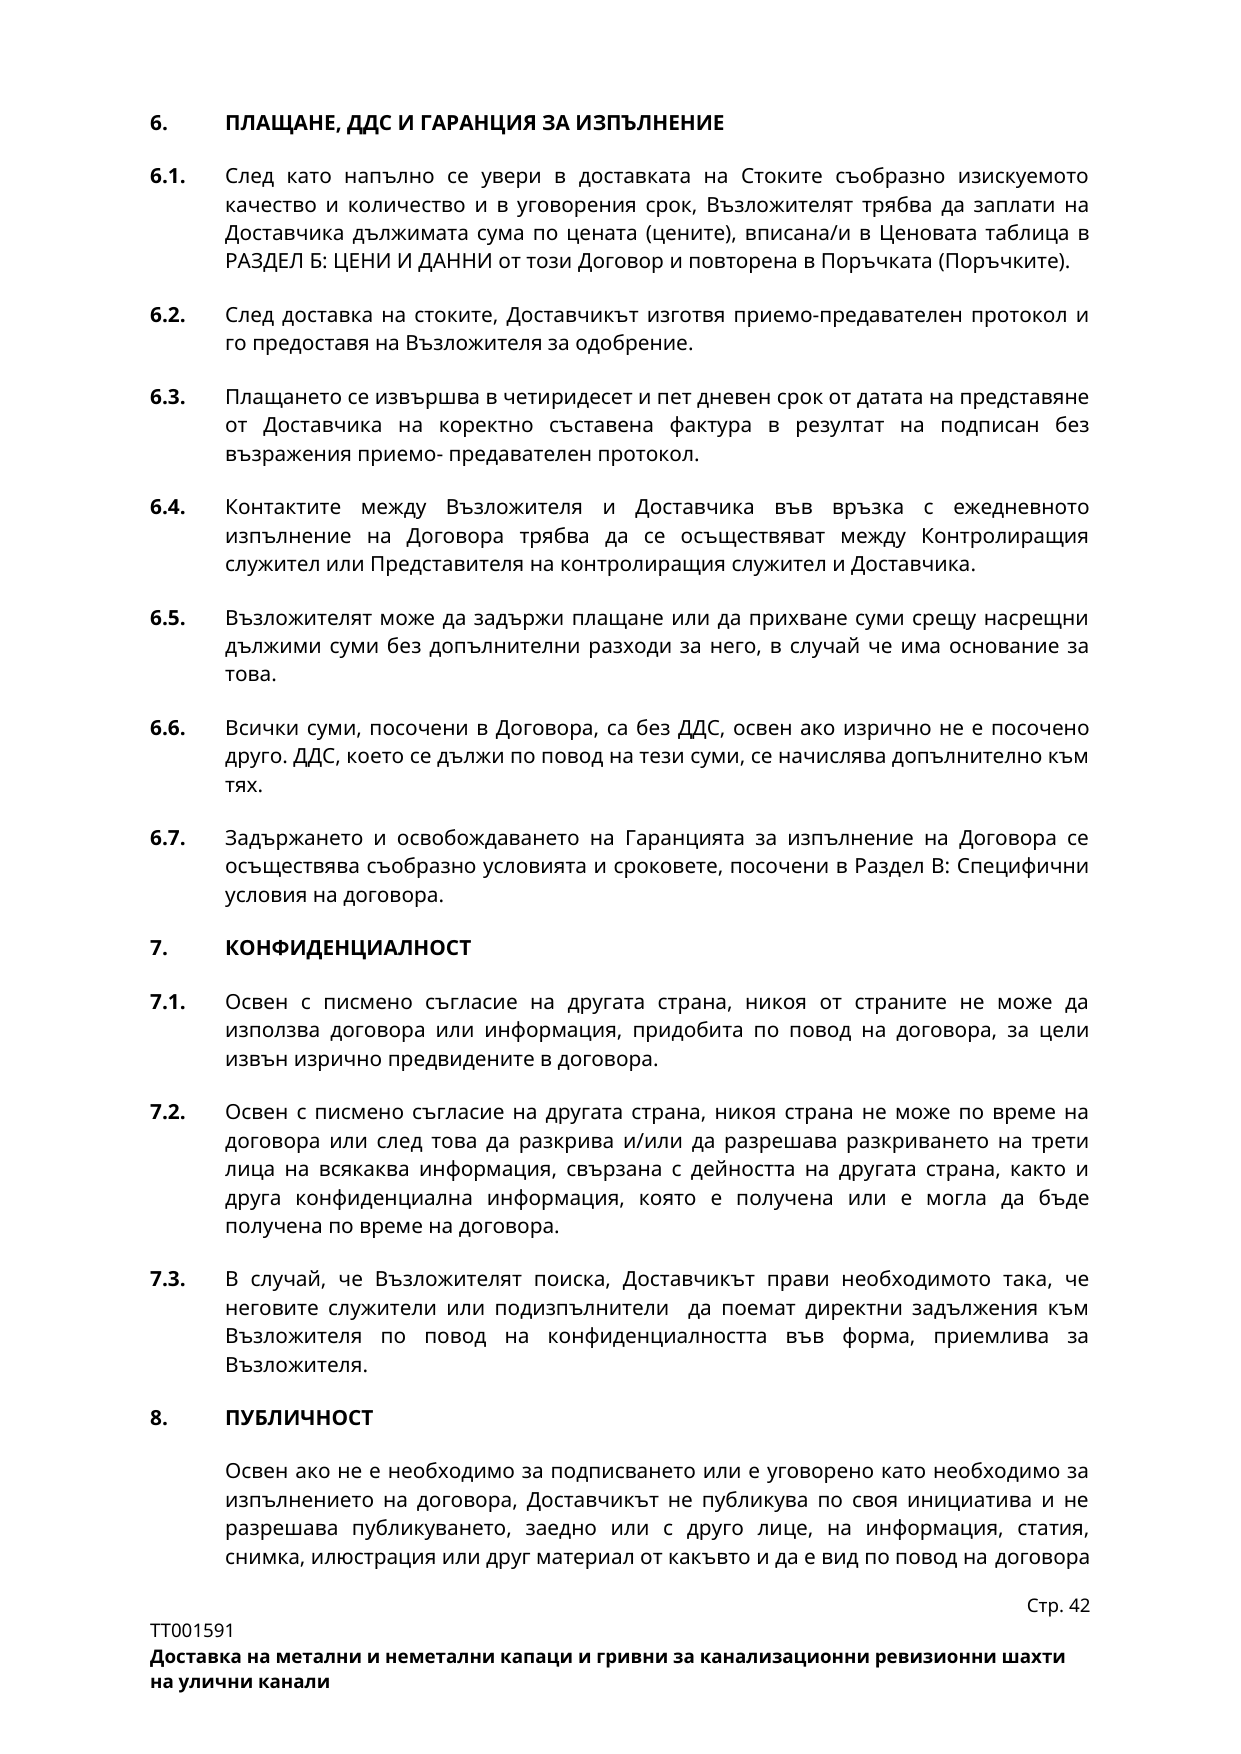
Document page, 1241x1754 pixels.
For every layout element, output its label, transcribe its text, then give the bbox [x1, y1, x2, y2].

list Възложителят може да задържи плащане или да прихване суми срещу насрещни дължими суми без допълнителни разходи за него, в случай че има основание за това. [150, 603, 1090, 688]
list Освен с писмено съгласие на другата страна, никоя страна не може по време на договора или след това да разкрива и/или да разрешава разкриването на трети лица на всякаква информация, свързана с дейността на другата страна, както и друга конфиденциална информация, която е получена или е могла да бъде получена по време на договора. [150, 1097, 1090, 1239]
list ПЛАЩАНЕ, ДДС И ГАРАНЦИЯ ЗА ИЗПЪЛНЕНИЕ [150, 108, 1090, 136]
list КОНФИДЕНЦИАЛНОСТ [150, 933, 1090, 962]
list Задържането и освобождаването на Гаранцията за изпълнение на Договора се осъществява съобразно условията и сроковете, посочени в Раздел В: Специфични условия на договора. [150, 823, 1090, 908]
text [225, 1457, 1090, 1570]
list След като напълно се увери в доставката на Стоките съобразно изискуемото качество и количество и в уговорения срок, Възложителят трябва да заплати на Доставчика дължимата сума по цената (цените), вписана/и в Ценовата таблица в РАЗДЕЛ Б: ЦЕНИ И ДАННИ от този Договор и повторена в Поръчката (Поръчките). [150, 161, 1090, 275]
list В случай, че Възложителят поиска, Доставчикът прави необходимото така, че неговите служители или подизпълнители да поемат директни задължения към Възложителя по повод на конфиденциалността във форма, приемлива за Възложителя. [150, 1264, 1090, 1378]
list Освен с писмено съгласие на другата страна, никоя от страните не може да използва договора или информация, придобита по повод на договора, за цели извън изрично предвидените в договора. [150, 987, 1090, 1072]
list Всички суми, посочени в Договора, са без ДДС, освен ако изрично не е посочено друго. ДДС, което се дължи по повод на тези суми, се начислява допълнително към тях. [150, 713, 1090, 798]
list След доставка на стоките, Доставчикът изготвя приемо-предавателен протокол и го предоставя на Възложителя за одобрение. [150, 300, 1090, 357]
list Плащането се извършва в четиридесет и пет дневен срок от датата на представяне от Доставчика на коректно съставена фактура в резултат на подписан без възражения приемо- предавателен протокол. [150, 382, 1090, 467]
list Контактите между Възложителя и Доставчика във връзка с ежедневното изпълнение на Договора трябва да се осъществяват между Контролиращия служител или Представителя на контролиращия служител и Доставчика. [150, 492, 1090, 578]
list ПУБЛИЧНОСТ [150, 1403, 1090, 1432]
